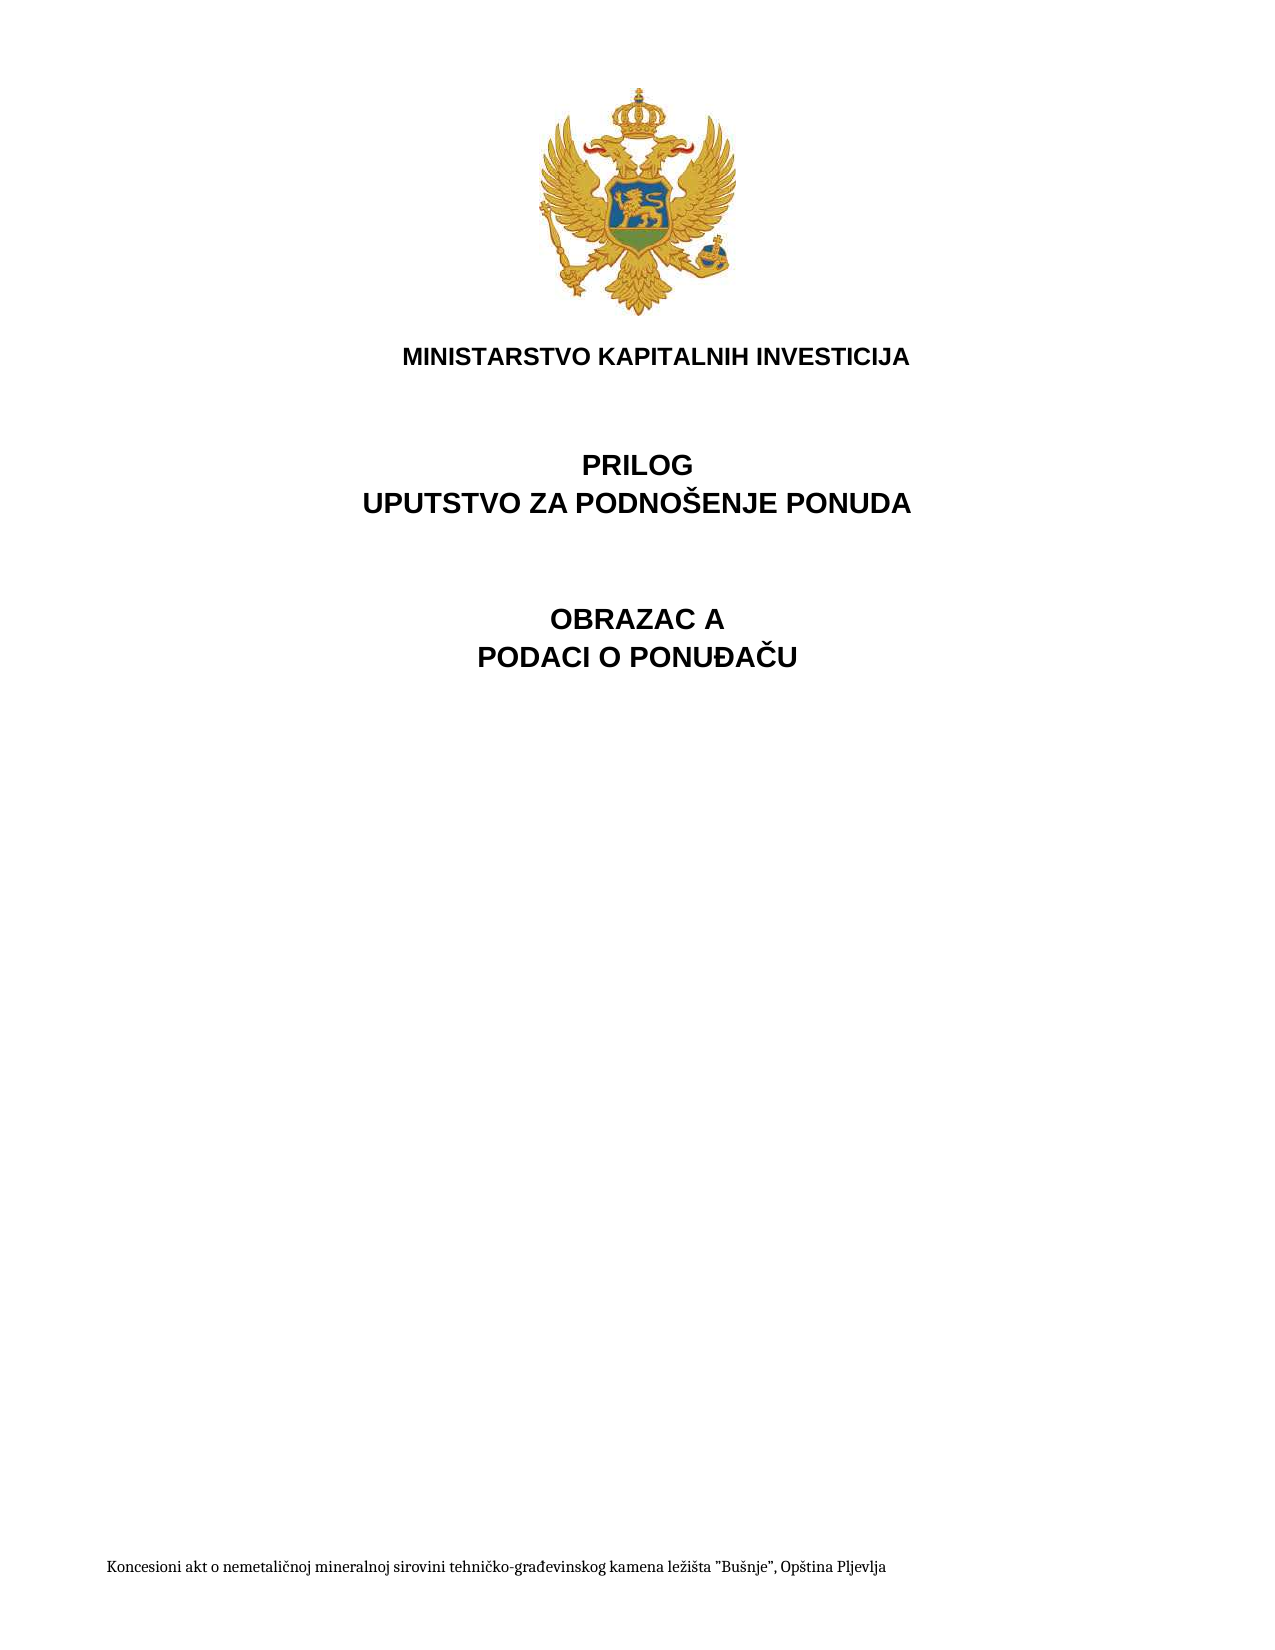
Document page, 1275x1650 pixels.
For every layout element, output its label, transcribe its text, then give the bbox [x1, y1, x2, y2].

text UPUTSTVO ZA PODNOŠENJE PONUDA [106, 486, 1169, 520]
text MINISTARSTVO KAPITALNIH INVESTICIJA [144, 342, 1169, 371]
text PRILOG [106, 448, 1169, 481]
picture [539, 88, 736, 316]
text podaci o poNUĐAČU [106, 640, 1169, 674]
text OBRAZAC A [106, 602, 1169, 635]
